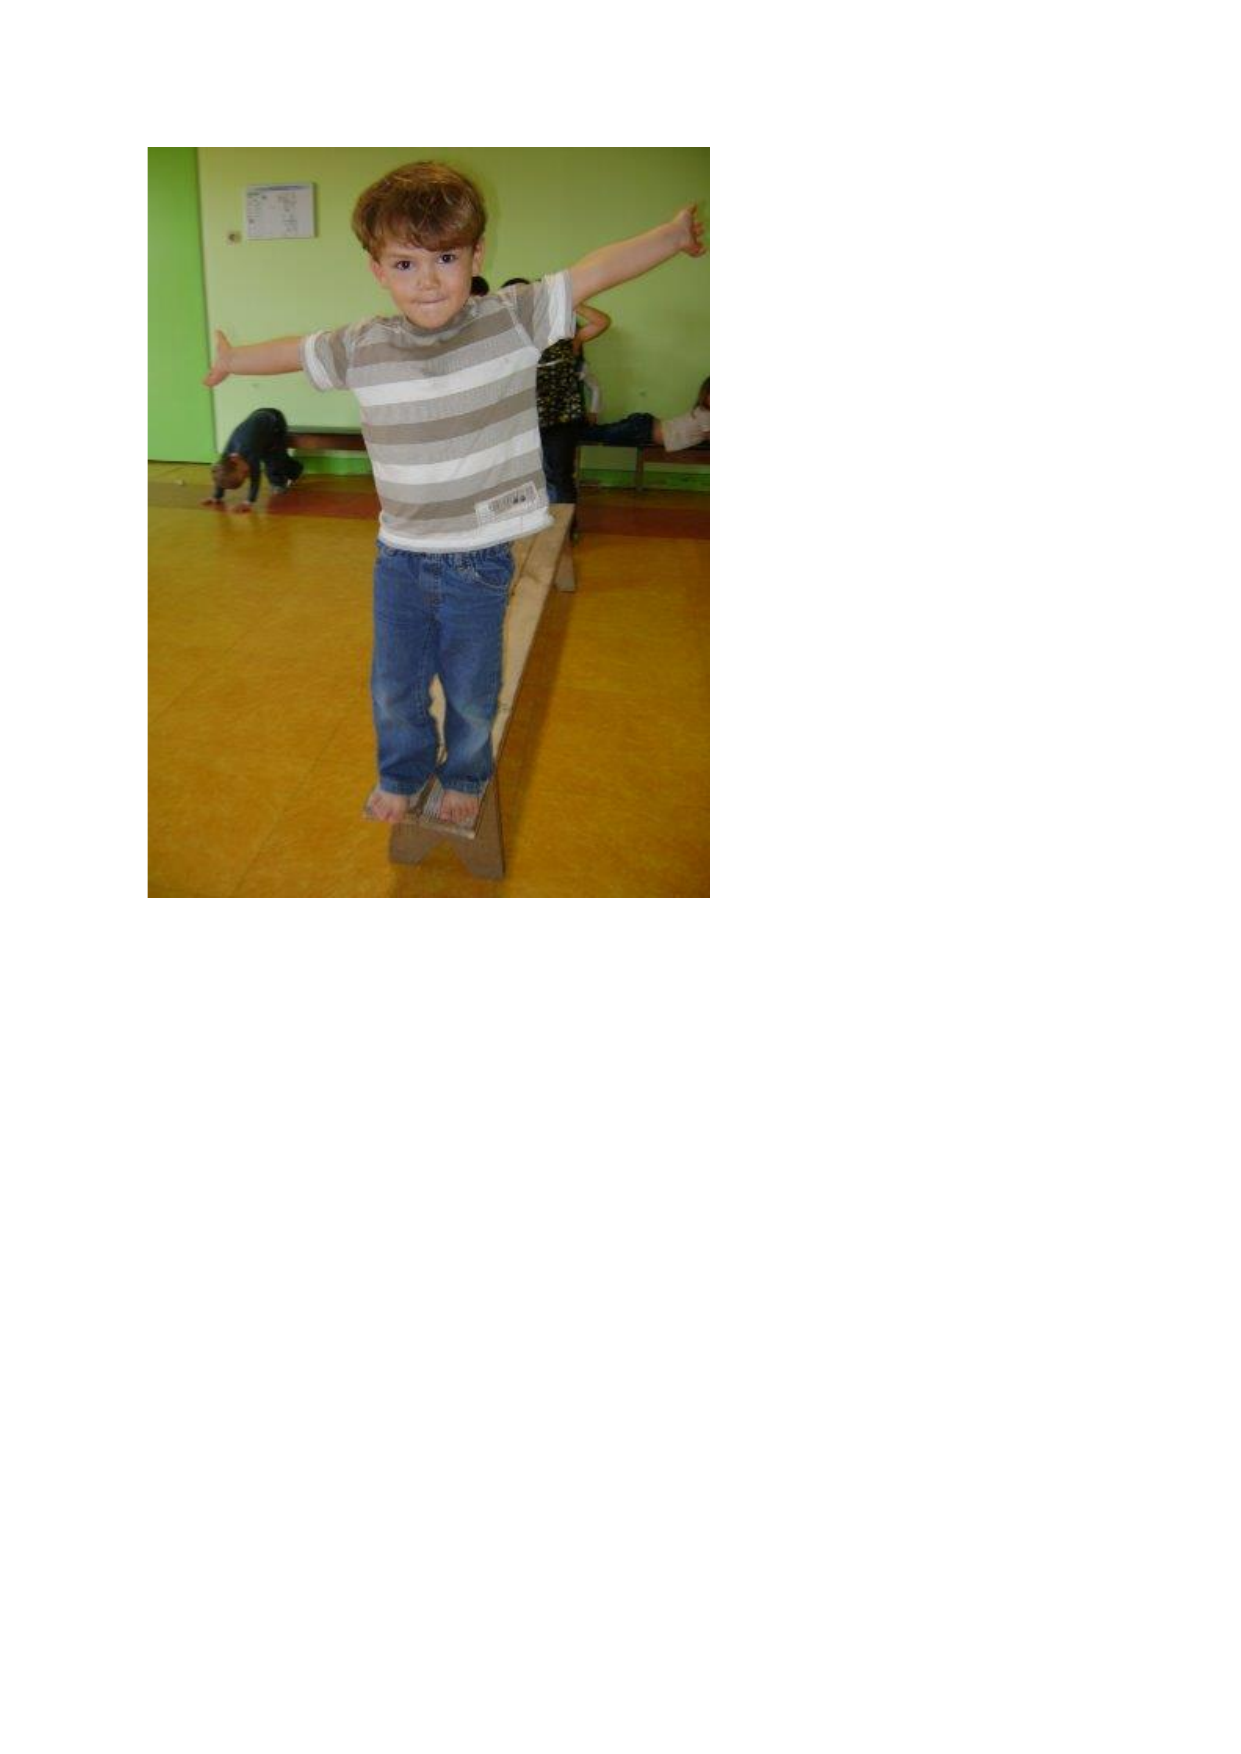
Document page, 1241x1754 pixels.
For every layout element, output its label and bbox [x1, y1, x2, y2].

picture [147, 147, 710, 898]
